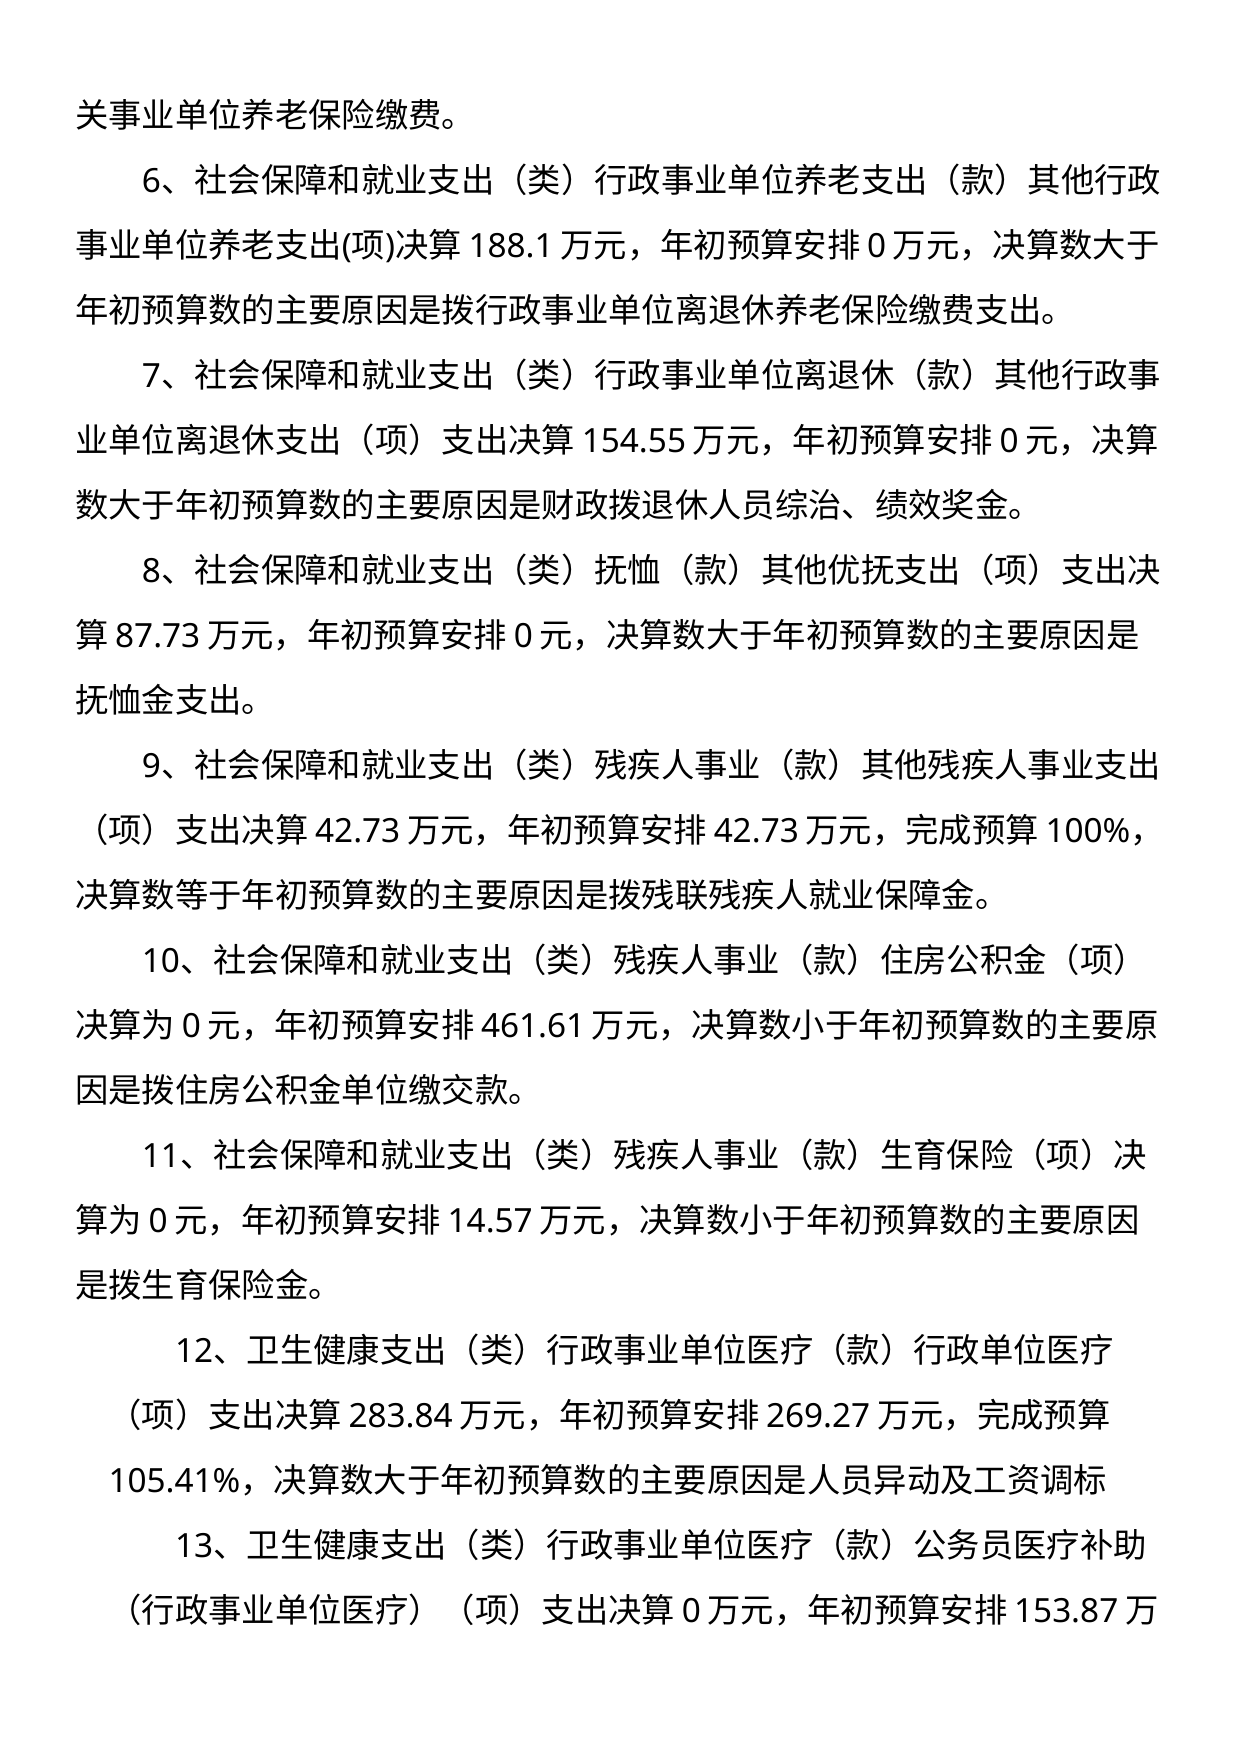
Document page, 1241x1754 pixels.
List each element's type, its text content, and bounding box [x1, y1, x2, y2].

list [75, 81, 1165, 146]
list 10、社会保障和就业支出（类）残疾人事业（款）住房公积金（项）决算为0元，年初预算安排461.61万元，决算数小于年初预算数的主要原因是拨住房公积金单位缴交款。 [75, 926, 1165, 1121]
list 7、社会保障和就业支出（类）行政事业单位离退休（款）其他行政事业单位离退休支出（项）支出决算154.55万元，年初预算安排0元，决算数大于年初预算数的主要原因是财政拨退休人员综治、绩效奖金。 [75, 341, 1165, 536]
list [108, 1511, 1165, 1641]
list 6、社会保障和就业支出（类）行政事业单位养老支出（款）其他行政事业单位养老支出(项)决算188.1万元，年初预算安排0万元，决算数大于年初预算数的主要原因是拨行政事业单位离退休养老保险缴费支出。 [75, 146, 1165, 341]
list 12、卫生健康支出（类）行政事业单位医疗（款）行政单位医疗（项）支出决算283.84万元，年初预算安排269.27万元，完成预算105.41%，决算数大于年初预算数的主要原因是人员异动及工资调标 [108, 1316, 1165, 1511]
list 9、社会保障和就业支出（类）残疾人事业（款）其他残疾人事业支出（项）支出决算42.73万元，年初预算安排42.73万元，完成预算100%，决算数等于年初预算数的主要原因是拨残联残疾人就业保障金。 [75, 731, 1165, 926]
list 11、社会保障和就业支出（类）残疾人事业（款）生育保险（项）决算为0元，年初预算安排14.57万元，决算数小于年初预算数的主要原因是拨生育保险金。 [75, 1121, 1165, 1316]
list 8、社会保障和就业支出（类）抚恤（款）其他优抚支出（项）支出决算87.73万元，年初预算安排0元，决算数大于年初预算数的主要原因是抚恤金支出。 [75, 536, 1165, 731]
